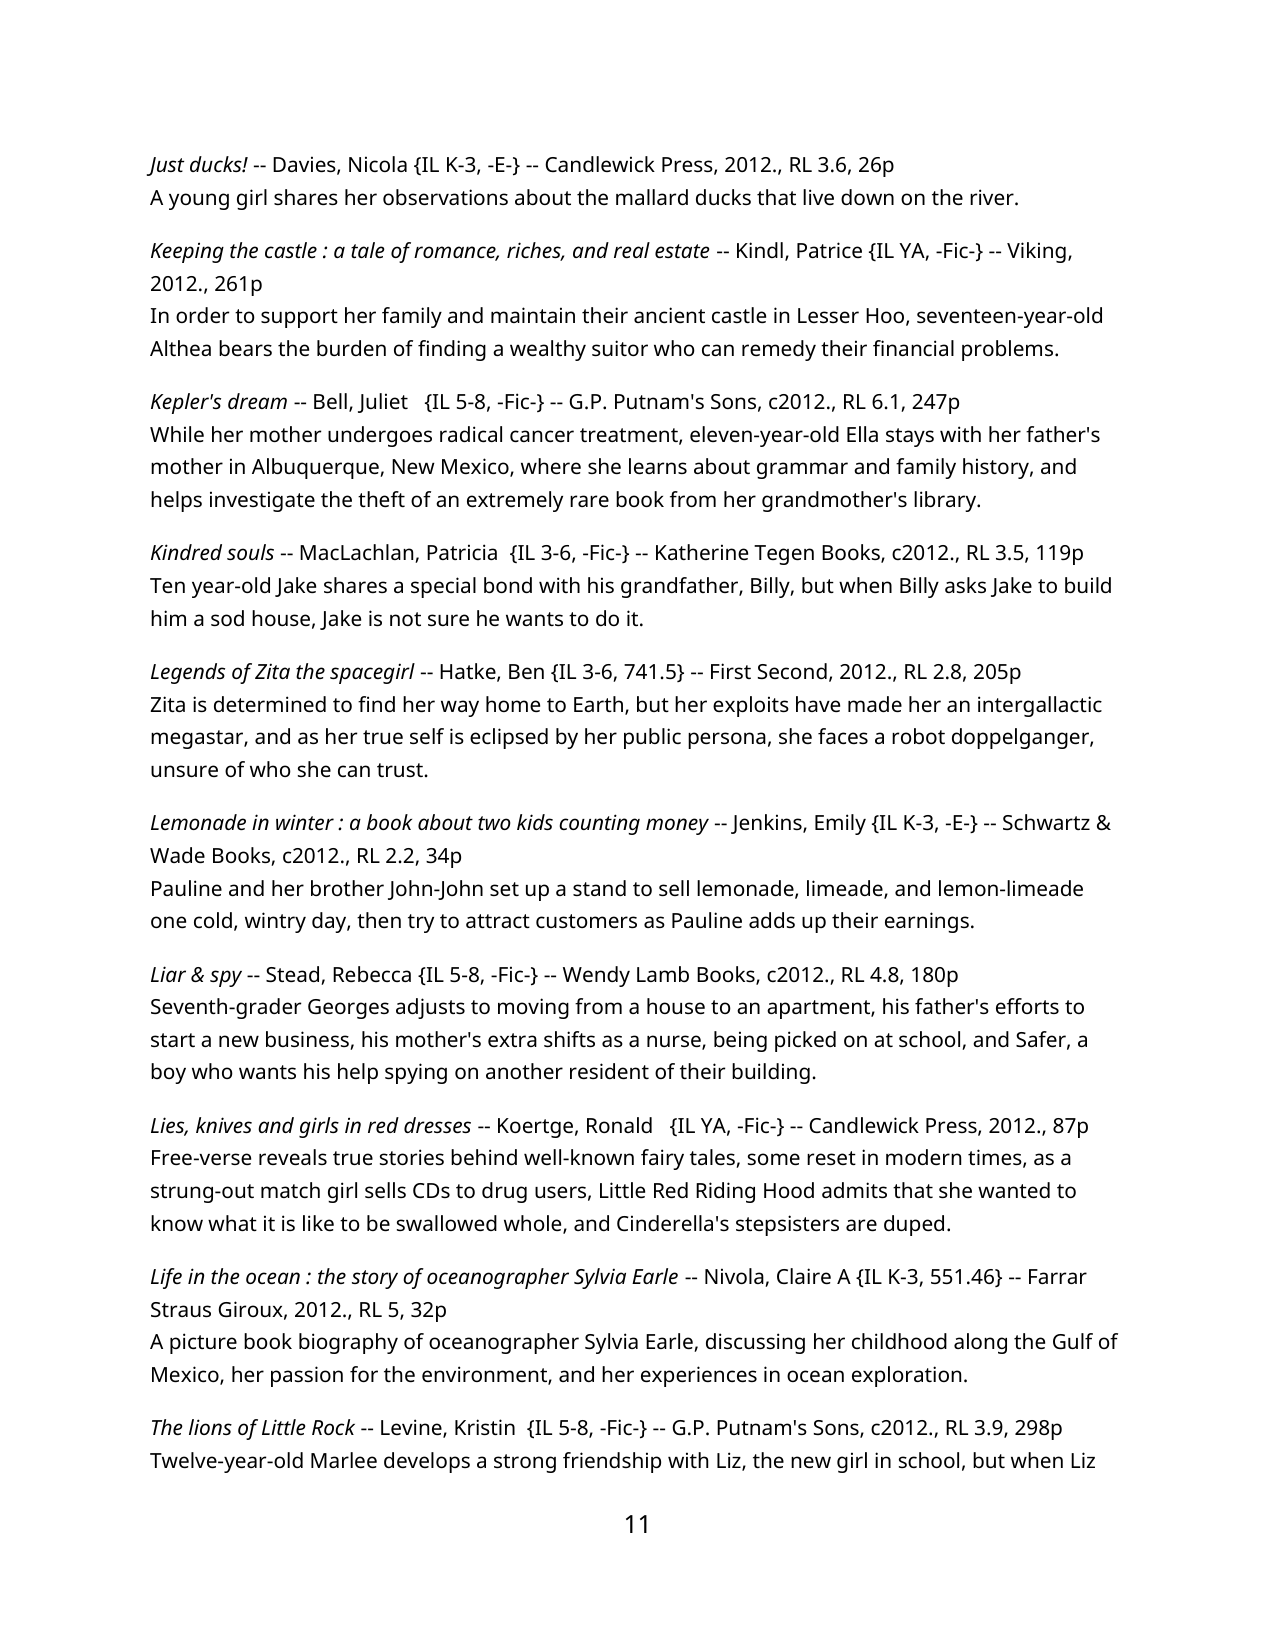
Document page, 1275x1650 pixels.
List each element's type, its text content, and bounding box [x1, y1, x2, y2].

text Lies, knives and girls in red dresses -- Koertge, Ronald {IL YA, -Fic-} -- Candlewick Press, 2012., 87p Free-verse reveals true stories behind well-known fairy tales, some reset in modern times, as a strung-out match girl sells CDs to drug users, Little Red Riding Hood admits that she wanted to know what it is like to be swallowed whole, and Cinderella's stepsisters are duped. [150, 1111, 1125, 1237]
text Lemonade in winter : a book about two kids counting money -- Jenkins, Emily {IL K-3, -E-} -- Schwartz & Wade Books, c2012., RL 2.2, 34p Pauline and her brother John-John set up a stand to sell lemonade, limeade, and lemon-limeade one cold, wintry day, then try to attract customers as Pauline adds up their earnings. [150, 808, 1125, 935]
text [150, 1413, 1125, 1474]
text Kindred souls -- MacLachlan, Patricia {IL 3-6, -Fic-} -- Katherine Tegen Books, c2012., RL 3.5, 119p Ten year-old Jake shares a special bond with his grandfather, Billy, but when Billy asks Jake to build him a sod house, Jake is not sure he wants to do it. [150, 538, 1125, 632]
text Liar & spy -- Stead, Rebecca {IL 5-8, -Fic-} -- Wendy Lamb Books, c2012., RL 4.8, 180p Seventh-grader Georges adjusts to moving from a house to an apartment, his father's efforts to start a new business, his mother's extra shifts as a nurse, being picked on at school, and Safer, a boy who wants his help spying on another resident of their building. [150, 960, 1125, 1086]
text Legends of Zita the spacegirl -- Hatke, Ben {IL 3-6, 741.5} -- First Second, 2012., RL 2.8, 205p Zita is determined to find her way home to Earth, but her exploits have made her an intergallactic megastar, and as her true self is eclipsed by her public persona, she faces a robot doppelganger, unsure of who she can trust. [150, 657, 1125, 783]
text Just ducks! -- Davies, Nicola {IL K-3, -E-} -- Candlewick Press, 2012., RL 3.6, 26p A young girl shares her observations about the mallard ducks that live down on the river. [150, 150, 1125, 211]
text Kepler's dream -- Bell, Juliet {IL 5-8, -Fic-} -- G.P. Putnam's Sons, c2012., RL 6.1, 247p While her mother undergoes radical cancer treatment, eleven-year-old Ella stays with her father's mother in Albuquerque, New Mexico, where she learns about grammar and family history, and helps investigate the theft of an extremely rare book from her grandmother's library. [150, 387, 1125, 513]
text Life in the ocean : the story of oceanographer Sylvia Earle -- Nivola, Claire A {IL K-3, 551.46} -- Farrar Straus Giroux, 2012., RL 5, 32p A picture book biography of oceanographer Sylvia Earle, discussing her childhood along the Gulf of Mexico, her passion for the environment, and her experiences in ocean exploration. [150, 1262, 1125, 1388]
text Keeping the castle : a tale of romance, riches, and real estate -- Kindl, Patrice {IL YA, -Fic-} -- Viking, 2012., 261p In order to support her family and maintain their ancient castle in Lesser Hoo, seventeen-year-old Althea bears the burden of finding a wealthy suitor who can remedy their financial problems. [150, 236, 1125, 362]
